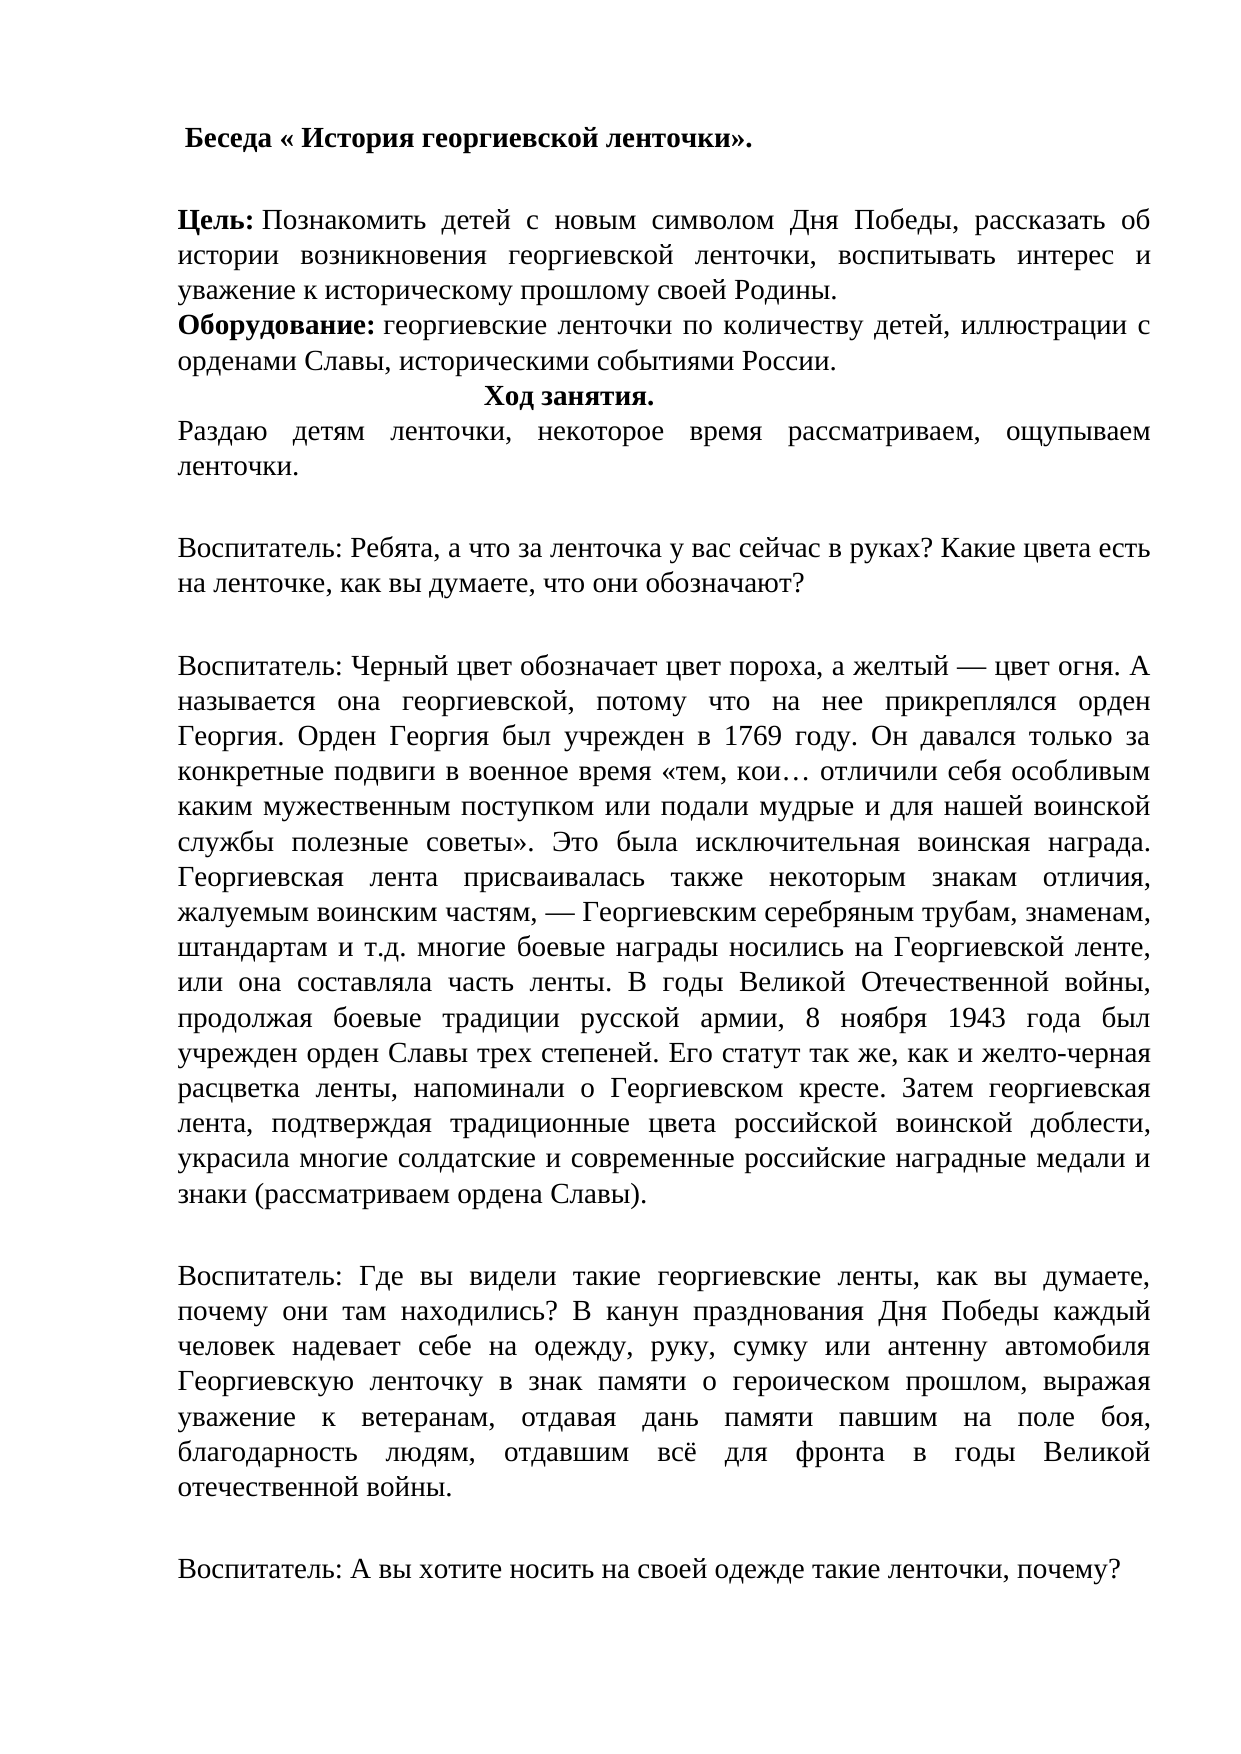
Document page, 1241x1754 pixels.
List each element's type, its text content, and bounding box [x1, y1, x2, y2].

text Воспитатель: Где вы видели такие георгиевские ленты, как вы думаете, почему они там находились? В канун празднования Дня Победы каждый человек надевает себе на одежду, руку, сумку или антенну автомобиля Георгиевскую ленточку в знак памяти о героическом прошлом, выражая уважение к ветеранам, отдавая дань памяти павшим на поле боя, благодарность людям, отдавшим всё для фронта в годы Великой отечественной войны. [177, 1256, 1152, 1503]
text Оборудование: георгиевские ленточки по количеству детей, иллюстрации с орденами Славы, историческими событиями России. [177, 306, 1152, 376]
text Ход занятия. [177, 376, 1152, 411]
text Воспитатель: Ребята, а что за ленточка у вас сейчас в руках? Какие цвета есть на ленточке, как вы думаете, что они обозначают? [177, 529, 1152, 599]
text Цель: Познакомить детей с новым символом Дня Победы, рассказать об истории возникновения георгиевской ленточки, воспитывать интерес и уважение к историческому прошлому своей Родины. [177, 200, 1152, 306]
text Беседа « История георгиевской ленточки». [177, 118, 1152, 153]
text Раздаю детям ленточки, некоторое время рассматриваем, ощупываем ленточки. [177, 411, 1152, 482]
text Воспитатель: Черный цвет обозначает цвет пороха, а желтый — цвет огня. А называется она георгиевской, потому что на нее прикреплялся орден Георгия. Орден Георгия был учрежден в 1769 году. Он давался только за конкретные подвиги в военное время «тем, кои… отличили себя особливым каким мужественным поступком или подали мудрые и для нашей воинской службы полезные советы». Это была исключительная воинская награда. Георгиевская лента присваивалась также некоторым знакам отличия, жалуемым воинским частям, — Георгиевским серебряным трубам, знаменам, штандартам и т.д. многие боевые награды носились на Георгиевской ленте, или она составляла часть ленты. В годы Великой Отечественной войны, продолжая боевые традиции русской армии, 8 ноября 1943 года был учрежден орден Славы трех степеней. Его статут так же, как и желто-черная расцветка ленты, напоминали о Георгиевском кресте. Затем георгиевская лента, подтверждая традиционные цвета российской воинской доблести, украсила многие солдатские и современные российские наградные медали и знаки (рассматриваем ордена Славы). [177, 646, 1152, 1209]
text Воспитатель: А вы хотите носить на своей одежде такие ленточки, почему? [177, 1549, 1152, 1585]
